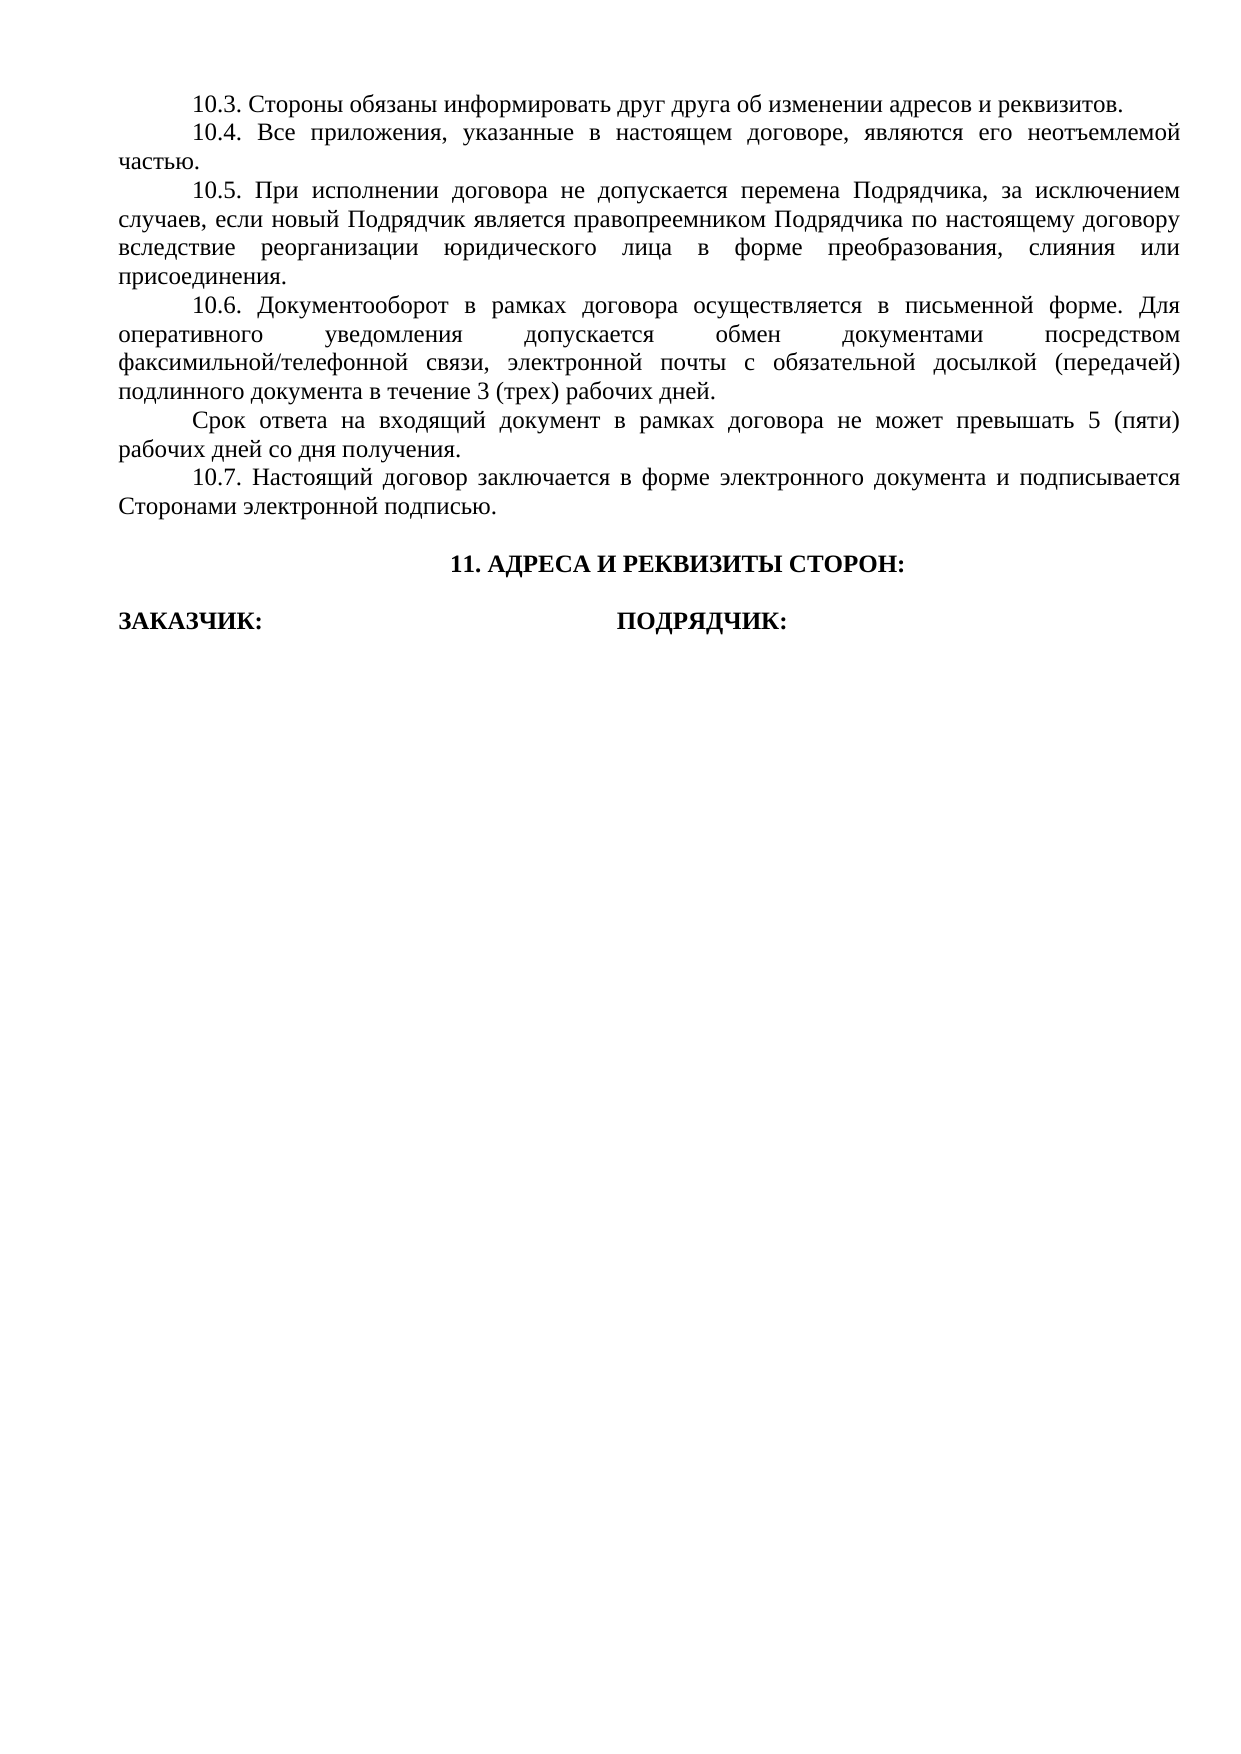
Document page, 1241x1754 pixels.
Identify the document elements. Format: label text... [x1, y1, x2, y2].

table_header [605, 606, 1189, 1670]
text 10.6. Документооборот в рамках договора осуществляется в письменной форме. Для оперативного уведомления допускается обмен документами посредством факсимильной/телефонной связи, электронной почты с обязательной досылкой (передачей) подлинного документа в течение 3 (трех) рабочих дней. [118, 290, 1181, 405]
text 10.4. Все приложения, указанные в настоящем договоре, являются его неотъемлемой частью. [118, 117, 1181, 175]
text 10.3. Стороны обязаны информировать друг друга об изменении адресов и реквизитов. [118, 89, 1181, 117]
text 10.7. Настоящий договор заключается в форме электронного документа и подписывается Сторонами электронной подписью. [118, 462, 1181, 520]
table_header ЗАКАЗЧИК: [107, 606, 605, 1670]
text Срок ответа на входящий документ в рамках договора не может превышать 5 (пяти) рабочих дней со дня получения. [118, 405, 1181, 462]
text 11. АДРЕСА И РЕКВИЗИТЫ СТОРОН: [118, 549, 1181, 577]
text 10.5. При исполнении договора не допускается перемена Подрядчика, за исключением случаев, если новый Подрядчик является правопреемником Подрядчика по настоящему договору вследствие реорганизации юридического лица в форме преобразования, слияния или присоединения. [118, 175, 1181, 290]
